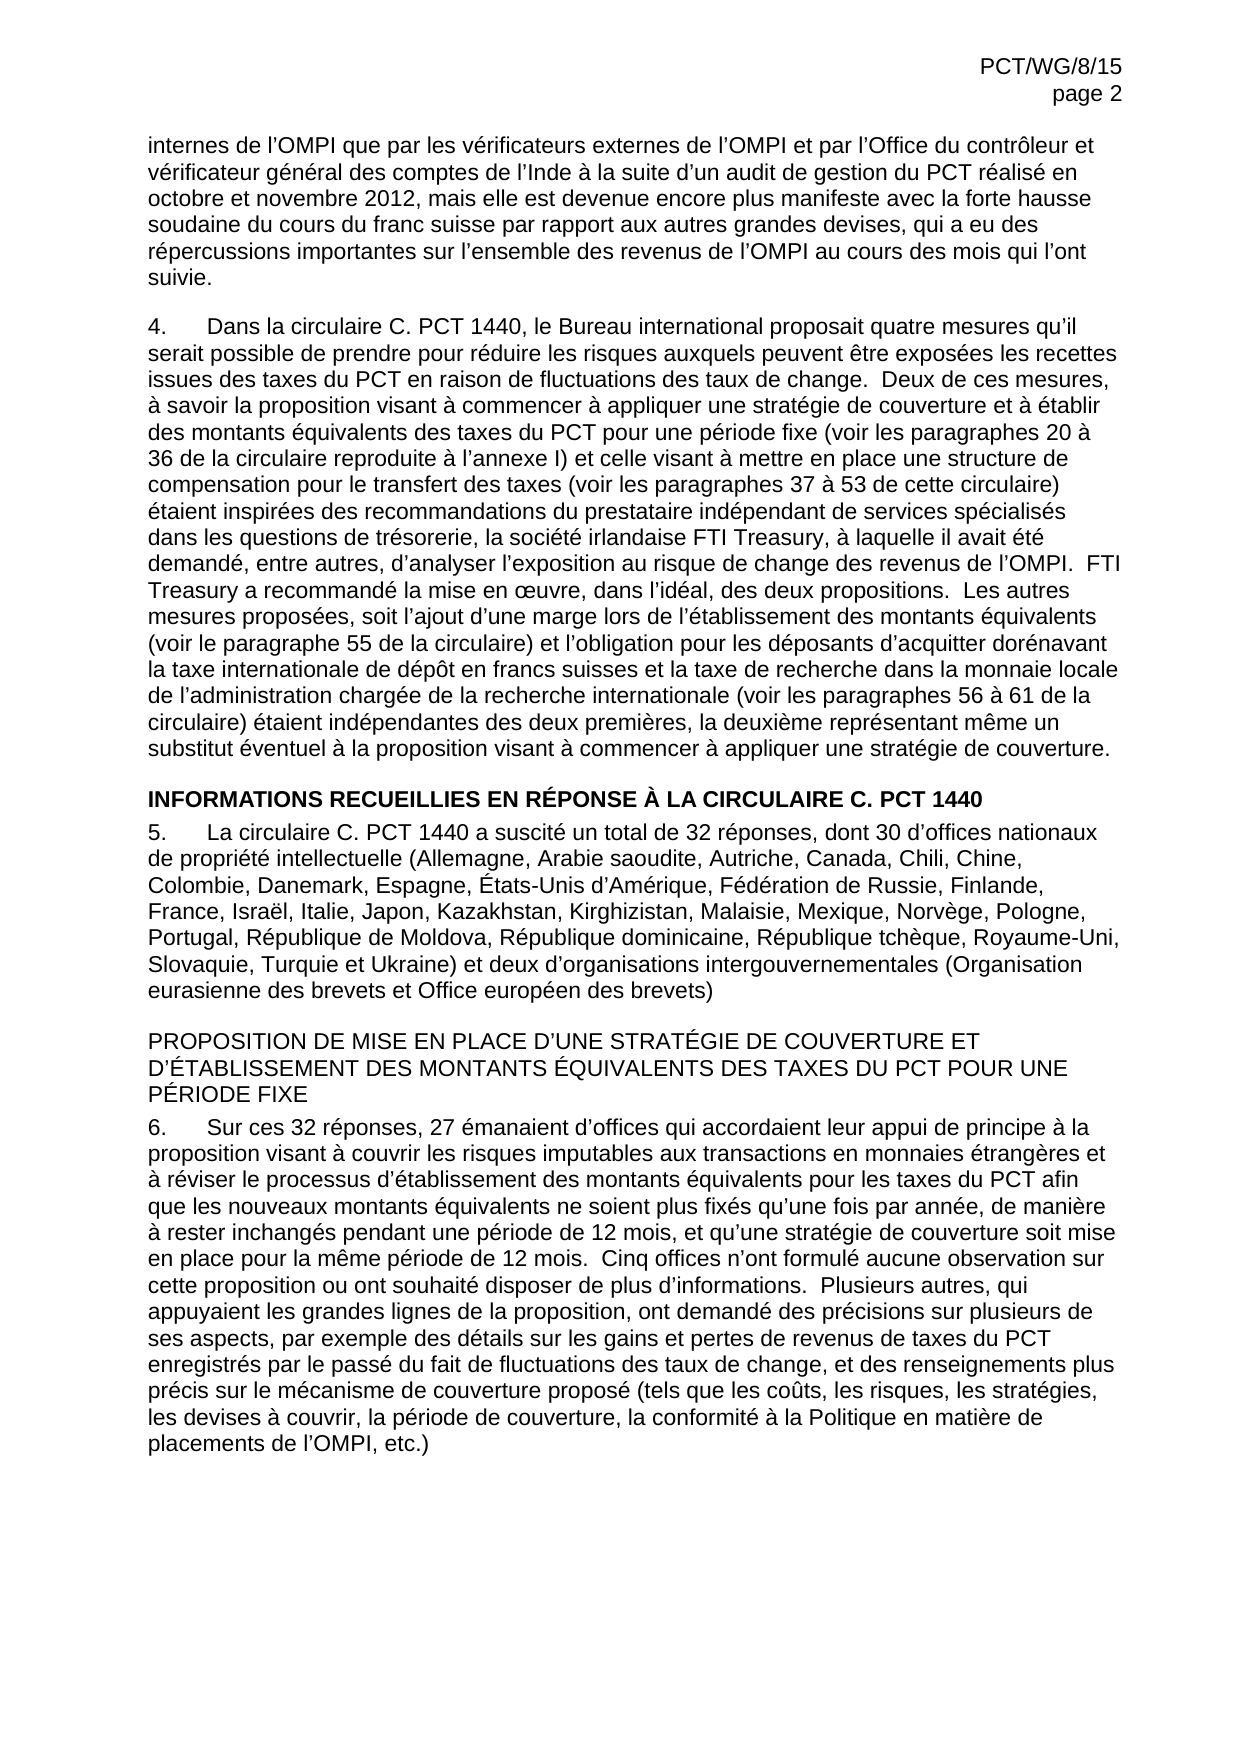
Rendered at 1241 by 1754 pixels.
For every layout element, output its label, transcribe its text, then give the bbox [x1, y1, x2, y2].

text Dans la circulaire C. PCT 1440, le Bureau international proposait quatre mesures qu’il serait possible de prendre pour réduire les risques auxquels peuvent être exposées les recettes issues des taxes du PCT en raison de fluctuations des taux de change. Deux de ces mesures, à savoir la proposition visant à commencer à appliquer une stratégie de couverture et à établir des montants équivalents des taxes du PCT pour une période fixe (voir les paragraphes 20 à 36 de la circulaire reproduite à l’annexe I) et celle visant à mettre en place une structure de compensation pour le transfert des taxes (voir les paragraphes 37 à 53 de cette circulaire) étaient inspirées des recommandations du prestataire indépendant de services spécialisés dans les questions de trésorerie, la société irlandaise FTI Treasury, à laquelle il avait été demandé, entre autres, d’analyser l’exposition au risque de change des revenus de l’OMPI. FTI Treasury a recommandé la mise en œuvre, dans l’idéal, des deux propositions. Les autres mesures proposées, soit l’ajout d’une marge lors de l’établissement des montants équivalents (voir le paragraphe 55 de la circulaire) et l’obligation pour les déposants d’acquitter dorénavant la taxe internationale de dépôt en francs suisses et la taxe de recherche dans la monnaie locale de l’administration chargée de la recherche internationale (voir les paragraphes 56 à 61 de la circulaire) étaient indépendantes des deux premières, la deuxième représentant même un substitut éventuel à la proposition visant à commencer à appliquer une stratégie de couverture. [148, 313, 1122, 761]
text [148, 132, 1122, 290]
subtitle Proposition de mise en place d’une STRATÉGIE de couverture et d’ÉTABLISSEMENT des montants équivalents des taxes du PCT pour une période fixe [148, 1028, 1122, 1107]
subtitle INFORMATIONS RECUEILLIEs en réponse à la circulaire C. PCT 1440 [148, 786, 1122, 813]
text Sur ces 32 réponses, 27 émanaient d’offices qui accordaient leur appui de principe à la proposition visant à couvrir les risques imputables aux transactions en monnaies étrangères et à réviser le processus d’établissement des montants équivalents pour les taxes du PCT afin que les nouveaux montants équivalents ne soient plus fixés qu’une fois par année, de manière à rester inchangés pendant une période de 12 mois, et qu’une stratégie de couverture soit mise en place pour la même période de 12 mois. Cinq offices n’ont formulé aucune observation sur cette proposition ou ont souhaité disposer de plus d’informations. Plusieurs autres, qui appuyaient les grandes lignes de la proposition, ont demandé des précisions sur plusieurs de ses aspects, par exemple des détails sur les gains et pertes de revenus de taxes du PCT enregistrés par le passé du fait de fluctuations des taux de change, et des renseignements plus précis sur le mécanisme de couverture proposé (tels que les coûts, les risques, les stratégies, les devises à couvrir, la période de couverture, la conformité à la Politique en matière de placements de l’OMPI, etc.) [148, 1114, 1122, 1456]
text La circulaire C. PCT 1440 a suscité un total de 32 réponses, dont 30 d’offices nationaux de propriété intellectuelle (Allemagne, Arabie saoudite, Autriche, Canada, Chili, Chine, Colombie, Danemark, Espagne, États-Unis d’Amérique, Fédération de Russie, Finlande, France, Israël, Italie, Japon, Kazakhstan, Kirghizistan, Malaisie, Mexique, Norvège, Pologne, Portugal, République de Moldova, République dominicaine, République tchèque, Royaume-Uni, Slovaquie, Turquie et Ukraine) et deux d’organisations intergouvernementales (Organisation eurasienne des brevets et Office européen des brevets) [148, 819, 1122, 1003]
